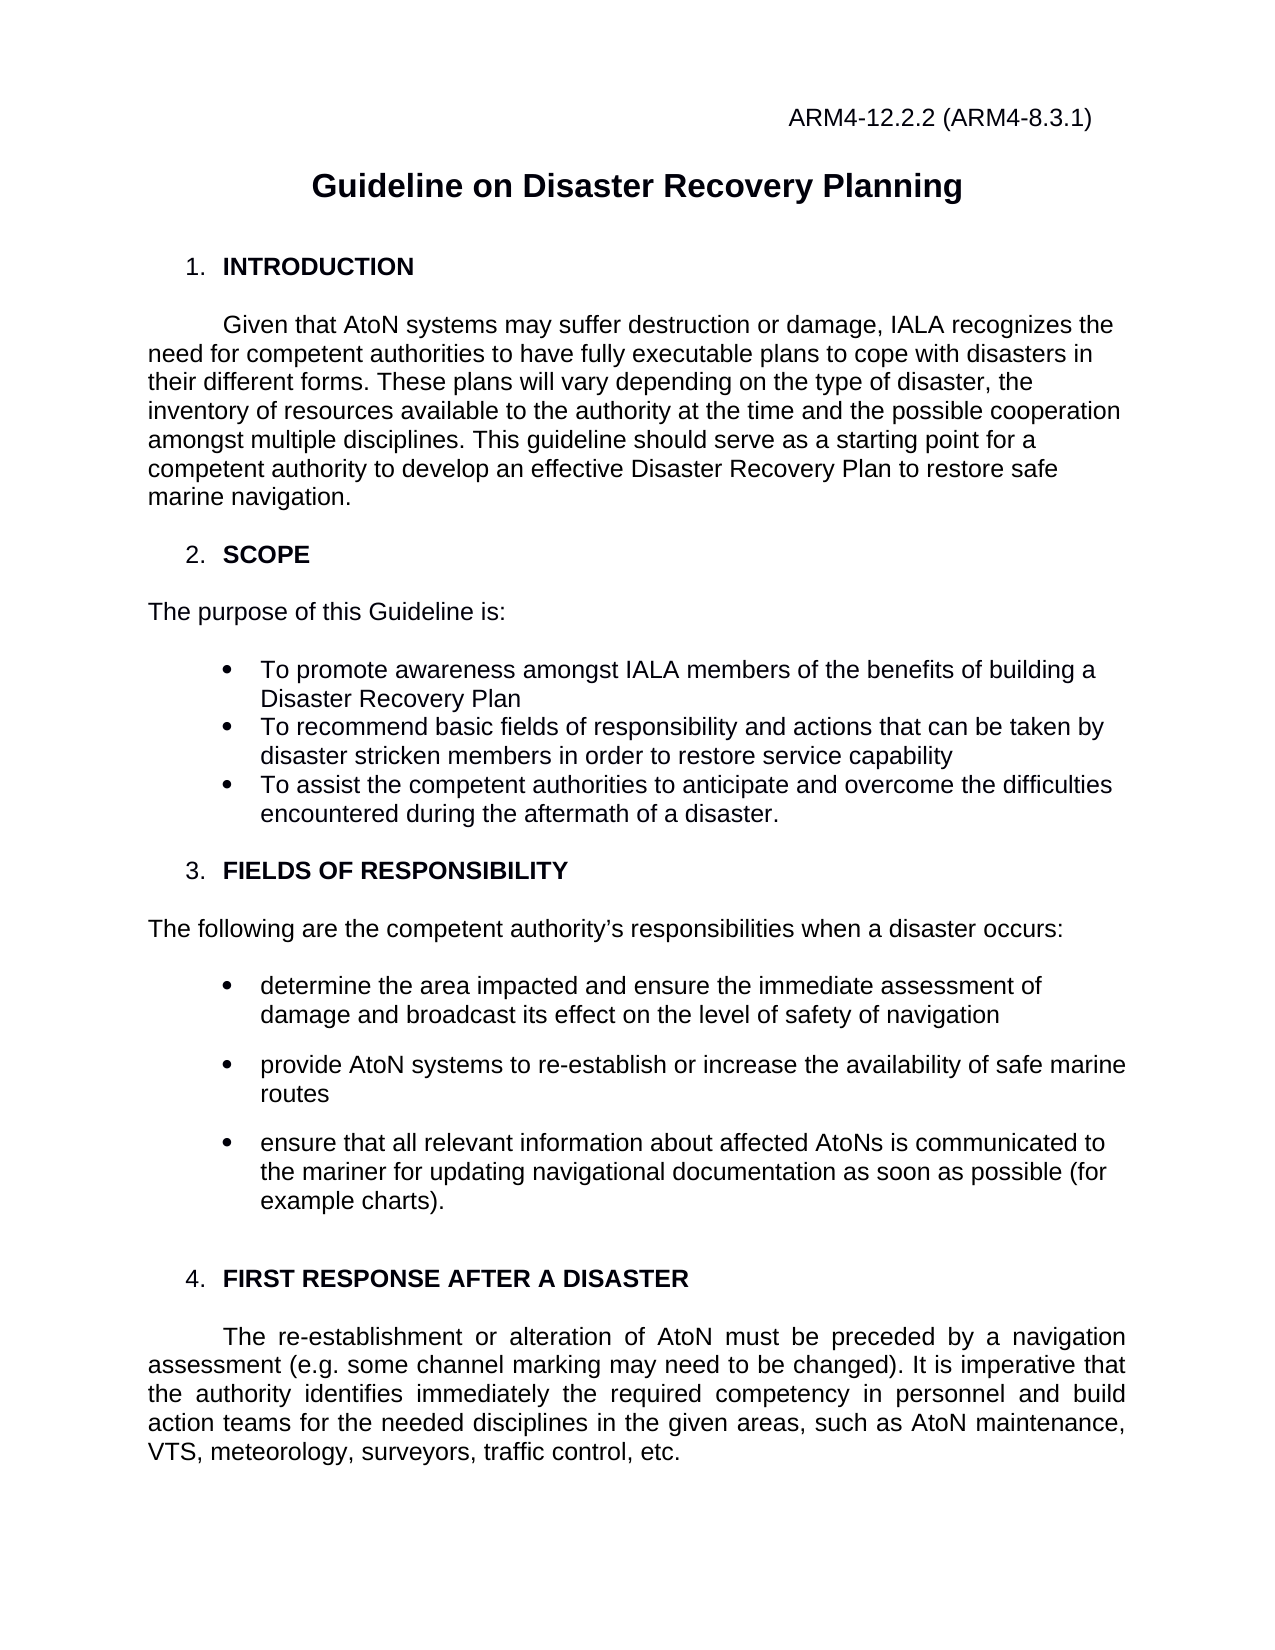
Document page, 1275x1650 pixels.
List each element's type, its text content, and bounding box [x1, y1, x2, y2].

list ensure that all relevant information about affected AtoNs is communicated to the mariner for updating navigational documentation as soon as possible (for example charts). [223, 1128, 1127, 1214]
list To assist the competent authorities to anticipate and overcome the difficulties encountered during the aftermath of a disaster. [223, 770, 1127, 828]
text Given that AtoN systems may suffer destruction or damage, IALA recognizes the need for competent authorities to have fully executable plans to cope with disasters in their different forms. These plans will vary depending on the type of disaster, the inventory of resources available to the authority at the time and the possible cooperation amongst multiple disciplines. This guideline should serve as a starting point for a competent authority to develop an effective Disaster Recovery Plan to restore safe marine navigation. [148, 310, 1127, 511]
list To recommend basic fields of responsibility and actions that can be taken by disaster stricken members in order to restore service capability [223, 712, 1127, 770]
list determine the area impacted and ensure the immediate assessment of damage and broadcast its effect on the level of safety of navigation [223, 971, 1127, 1029]
text The following are the competent authority’s responsibilities when a disaster occurs: [148, 914, 1127, 943]
text The purpose of this Guideline is: [148, 597, 1127, 626]
text The re-establishment or alteration of AtoN must be preceded by a navigation assessment (e.g. some channel marking may need to be changed). It is imperative that the authority identifies immediately the required competency in personnel and build action teams for the needed disciplines in the given areas, such as AtoN maintenance, VTS, meteorology, surveyors, traffic control, etc. [148, 1322, 1127, 1465]
list SCOPE [185, 540, 1127, 568]
text Guideline on Disaster Recovery Planning [148, 166, 1127, 205]
list To promote awareness amongst IALA members of the benefits of building a Disaster Recovery Plan [223, 655, 1127, 712]
list FIELDS OF RESPONSIBILITY [185, 856, 1127, 885]
list FIRST RESPONSE AFTER A DISASTER [185, 1264, 1127, 1293]
list provide AtoN systems to re-establish or increase the availability of safe marine routes [223, 1050, 1127, 1107]
list INTRODUCTION [185, 252, 1127, 281]
